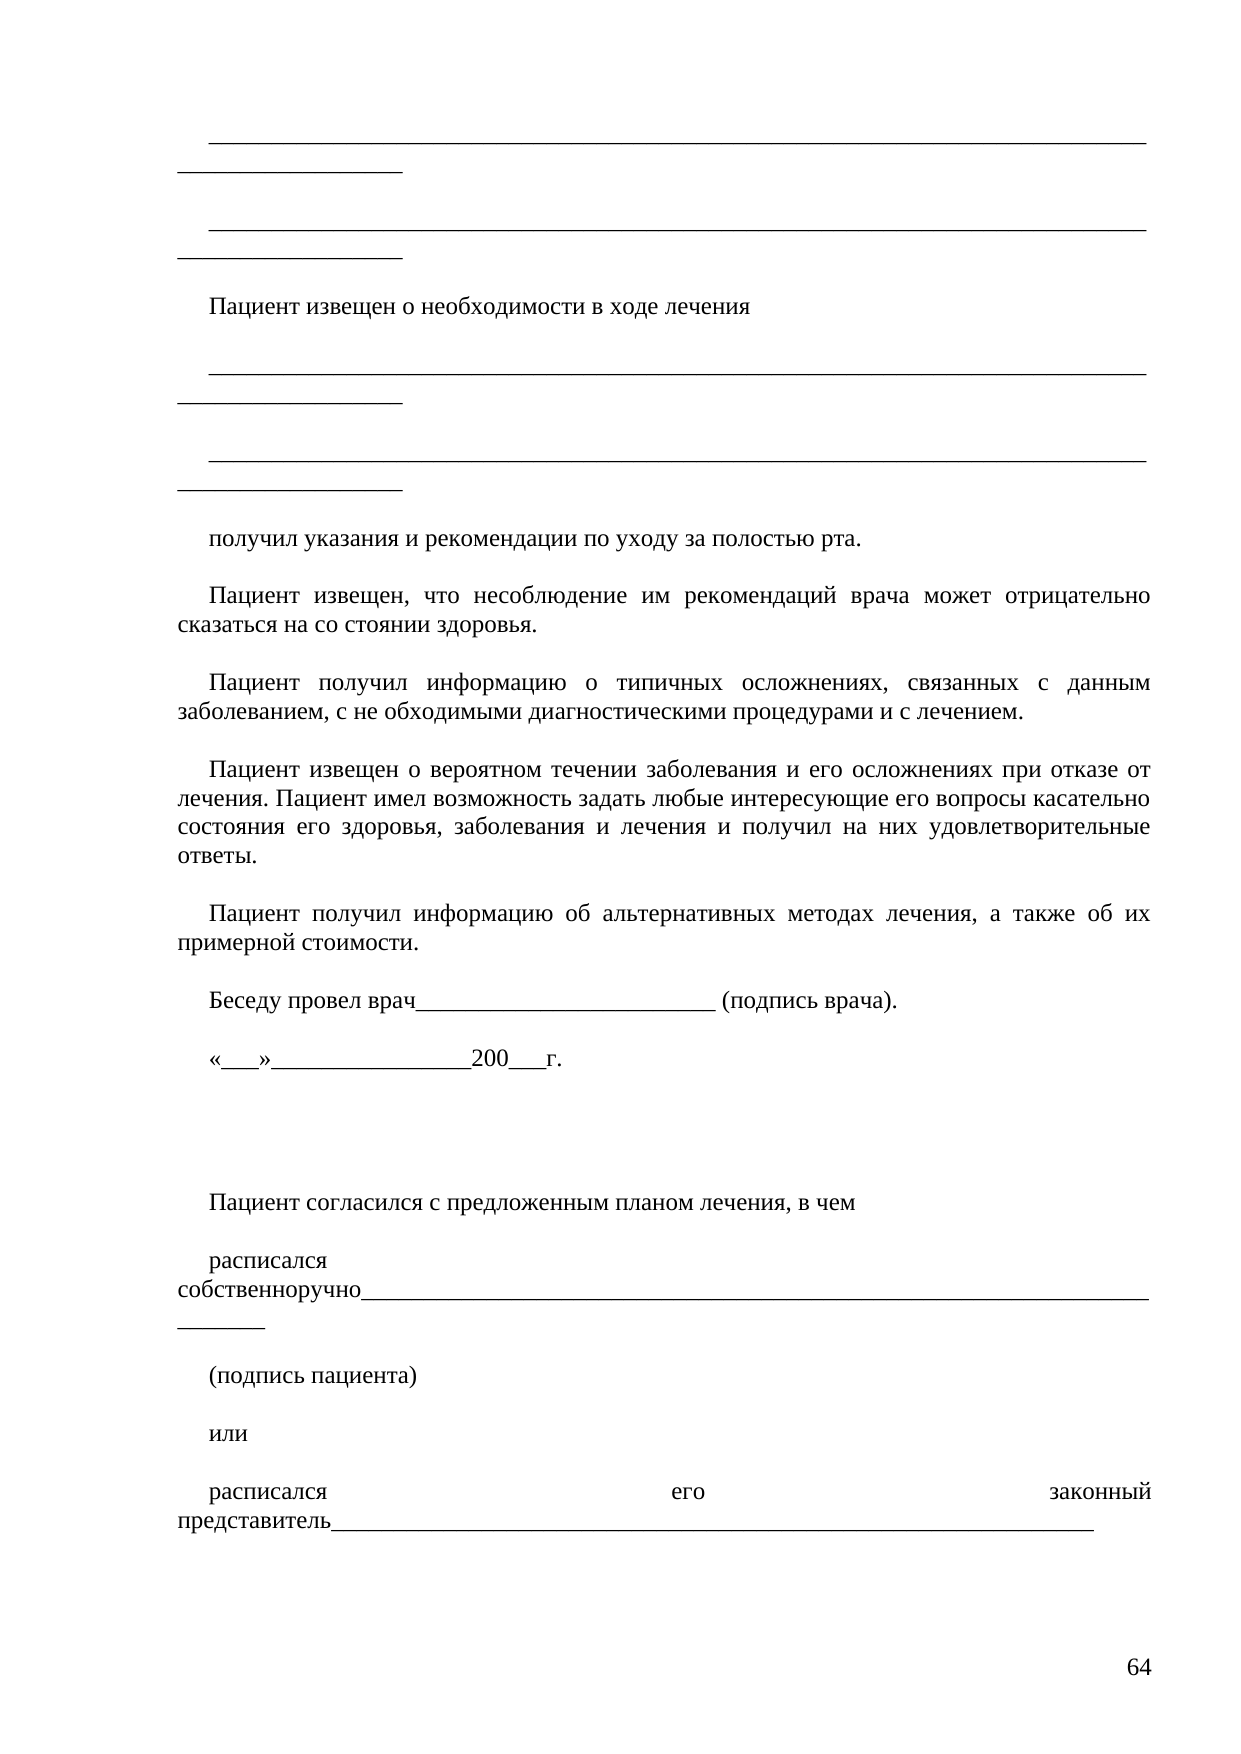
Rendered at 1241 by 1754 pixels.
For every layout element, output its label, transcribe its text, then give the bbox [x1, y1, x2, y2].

text расписался собственноручно______________________________________________________________________ [177, 1245, 1152, 1331]
text Пациент получил информацию о типичных осложнениях, связанных с данным заболеванием, с не обходимыми диагностическими процедурами и с лечением. [177, 667, 1152, 725]
text Пациент извещен о необходимости в ходе лечения [177, 291, 1152, 320]
text Пациент извещен, что несоблюдение им рекомендаций врача может отрицательно сказаться на со стоянии здоровья. [177, 581, 1152, 638]
text Пациент согласился с предложенным планом лечения, в чем [177, 1187, 1152, 1216]
text _____________________________________________________________________________________________ [177, 205, 1152, 262]
text Пациент получил информацию об альтернативных методах лечения, а также об их примерной стоимости. [177, 898, 1152, 956]
text расписался его законный представитель_____________________________________________________________ [177, 1476, 1152, 1534]
text получил указания и рекомендации по уходу за полостью рта. [177, 523, 1152, 551]
text или [177, 1418, 1152, 1447]
text _____________________________________________________________________________________________ [177, 436, 1152, 493]
text «___»________________200___г. [177, 1043, 1152, 1071]
text (подпись пациента) [177, 1361, 1152, 1389]
text _____________________________________________________________________________________________ [177, 349, 1152, 407]
text Беседу провел врач________________________ (подпись врача). [177, 985, 1152, 1013]
text Пациент извещен о вероятном течении заболевания и его осложнениях при отказе от лечения. Пациент имел возможность задать любые интересующие его вопросы касательно состояния его здоровья, заболевания и лечения и получил на них удовлетворительные ответы. [177, 754, 1152, 869]
text _____________________________________________________________________________________________ [177, 118, 1152, 176]
